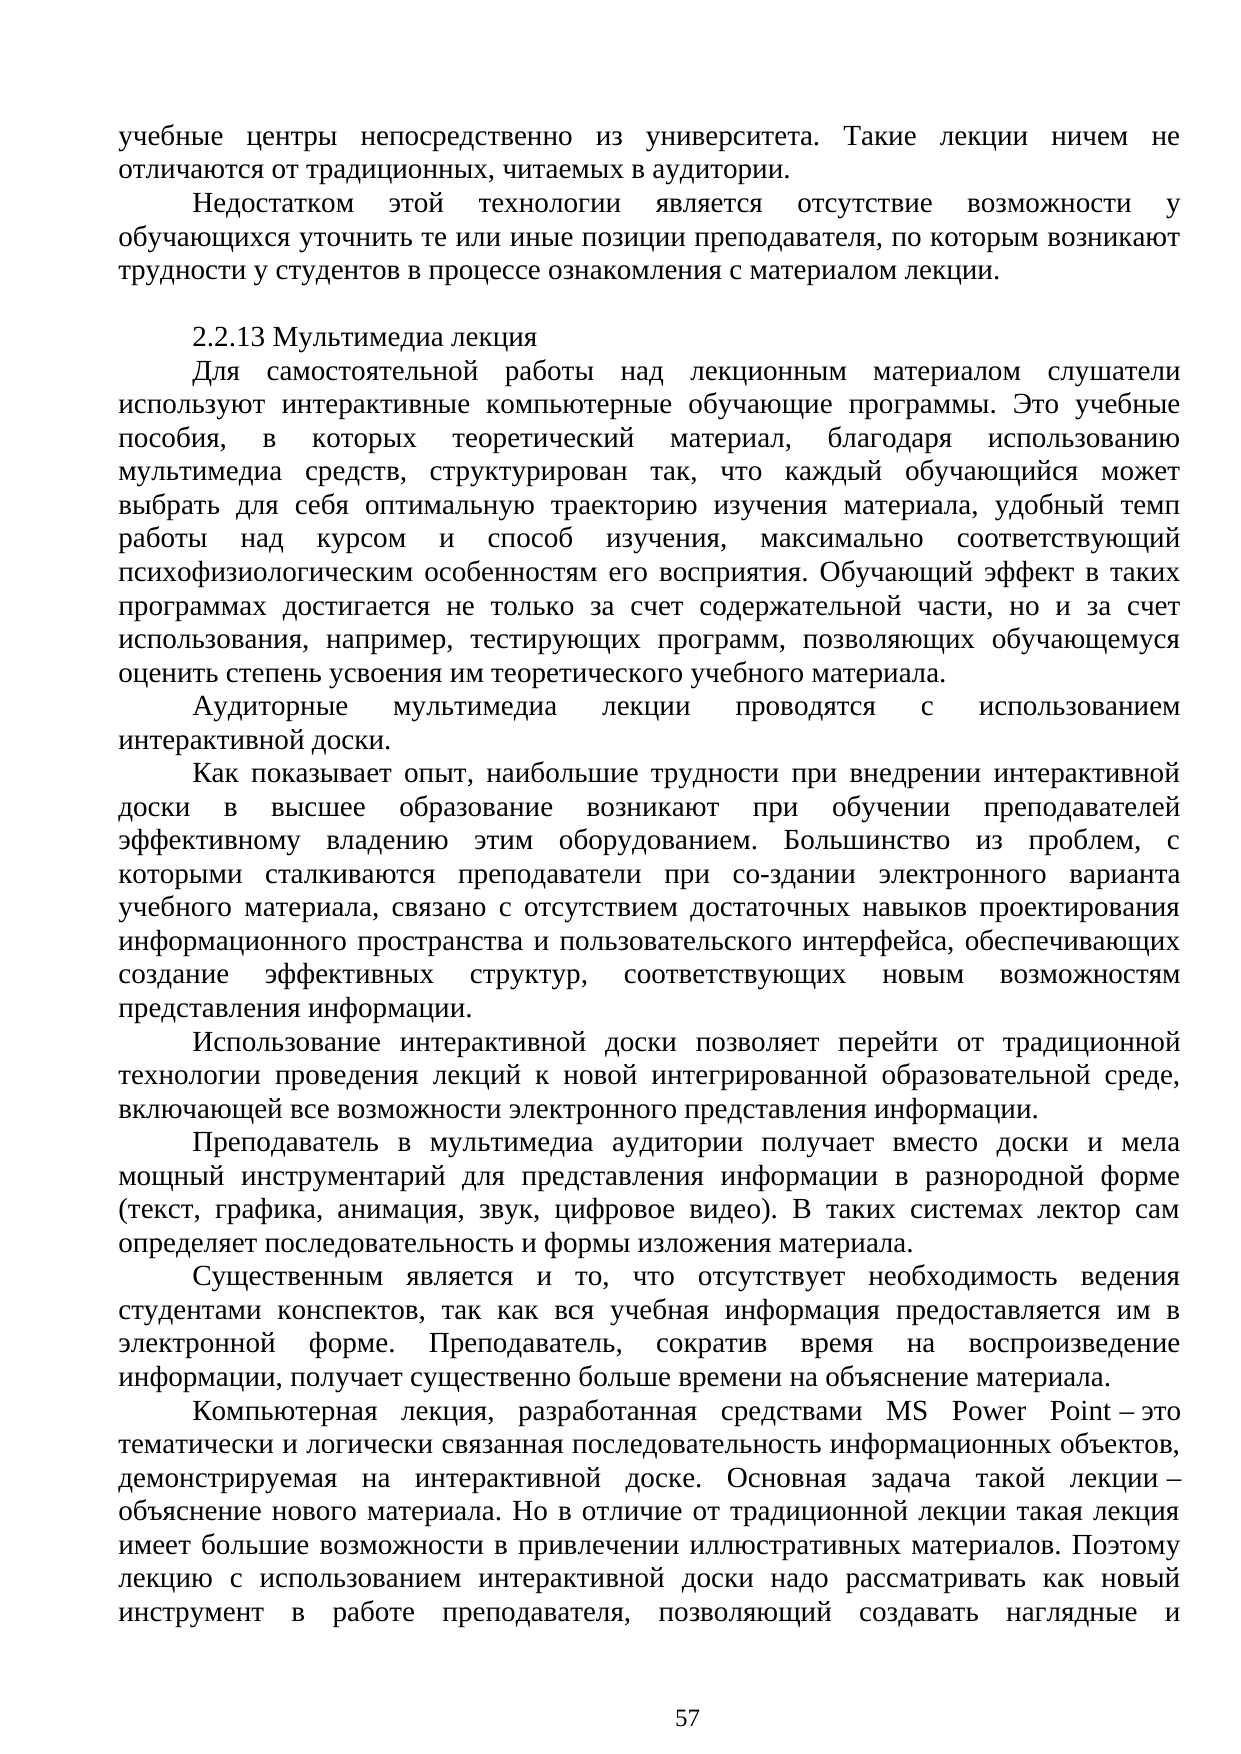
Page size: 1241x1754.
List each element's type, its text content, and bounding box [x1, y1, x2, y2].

text Существенным является и то, что отсутствует необходимость ведения студентами конспектов, так как вся учебная информация предоставляется им в электронной форме. Преподаватель, сократив время на воспроизведение информации, получает существенно больше времени на объяснение материала. [118, 1258, 1181, 1393]
text Преподаватель в мультимедиа аудитории получает вместо доски и мела мощный инструментарий для представления информации в разнородной форме (текст, графика, анимация, звук, цифровое видео). В таких системах лектор сам определяет последовательность и формы изложения материала. [118, 1124, 1181, 1258]
text 2.2.13 Мультимедиа лекция [118, 319, 1181, 353]
text Для самостоятельной работы над лекционным материалом слушатели используют интерактивные компьютерные обучающие программы. Это учебные пособия, в которых теоретический материал, благодаря использованию мультимедиа средств, структурирован так, что каждый обучающийся может выбрать для себя оптимальную траекторию изучения материала, удобный темп работы над курсом и способ изучения, максимально соответствующий психофизиологическим особенностям его восприятия. Обучающий эффект в таких программах достигается не только за счет содержательной части, но и за счет использования, например, тестирующих программ, позволяющих обучающемуся оценить степень усвоения им теоретического учебного материала. [118, 353, 1181, 688]
text Использование интерактивной доски позволяет перейти от традиционной технологии проведения лекций к новой интегрированной образовательной среде, включающей все возможности электронного представления информации. [118, 1024, 1181, 1124]
text Недостатком этой технологии является отсутствие возможности у обучающихся уточнить те или иные позиции преподавателя, по которым возникают трудности у студентов в процессе ознакомления с материалом лекции. [118, 185, 1181, 286]
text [118, 1393, 1181, 1627]
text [118, 118, 1181, 185]
text Как показывает опыт, наибольшие трудности при внедрении интерактивной доски в высшее образование возникают при обучении преподавателей эффективному владению этим оборудованием. Большинство из проблем, с которыми сталкиваются преподаватели при со-здании электронного варианта учебного материала, связано с отсутствием достаточных навыков проектирования информационного пространства и пользовательского интерфейса, обеспечивающих создание эффективных структур, соответствующих новым возможностям представления информации. [118, 755, 1181, 1024]
text Аудиторные мультимедиа лекции проводятся с использованием интерактивной доски. [118, 688, 1181, 755]
